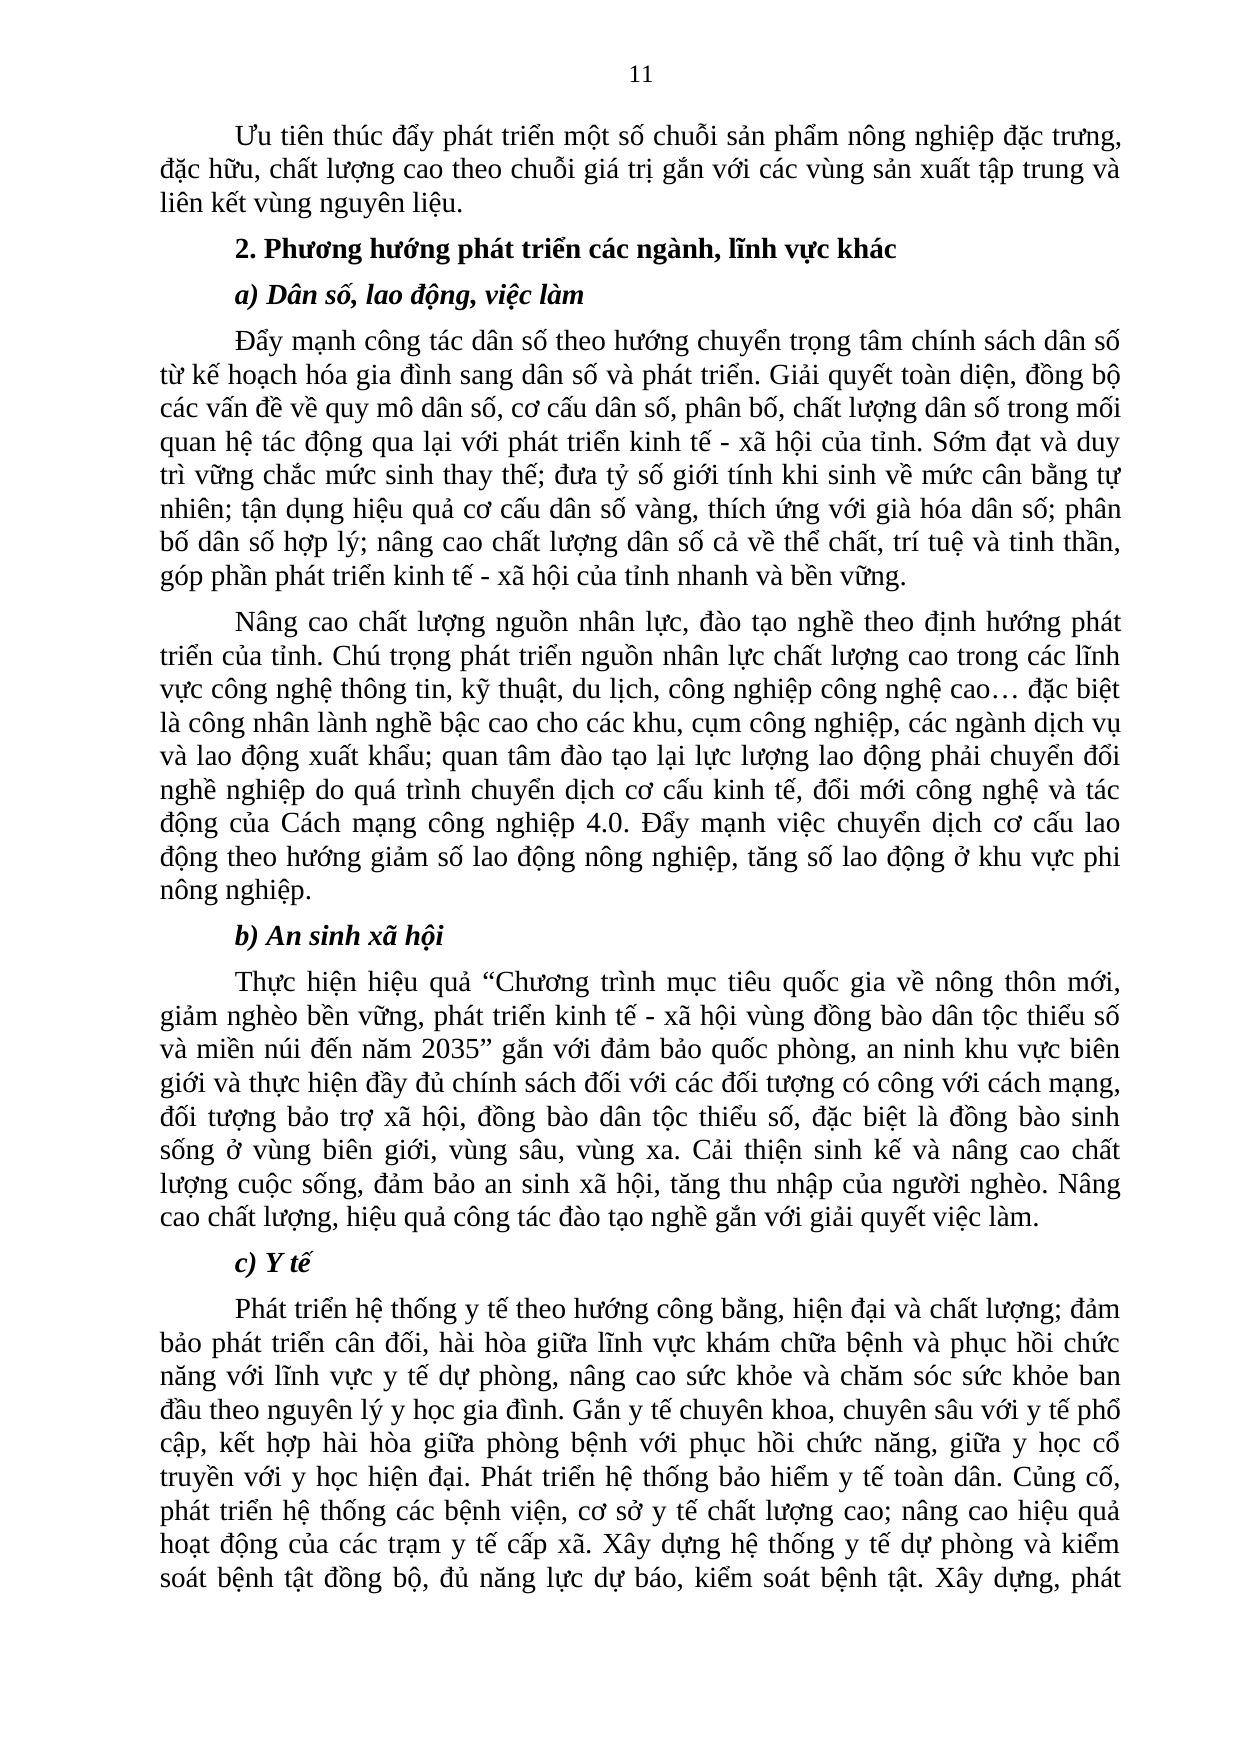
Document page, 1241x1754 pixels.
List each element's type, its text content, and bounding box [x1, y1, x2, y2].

text Nâng cao chất lượng nguồn nhân lực, đào tạo nghề theo định hướng phát triển của tỉnh. Chú trọng phát triển nguồn nhân lực chất lượng cao trong các lĩnh vực công nghệ thông tin, kỹ thuật, du lịch, công nghiệp công nghệ cao… đặc biệt là công nhân lành nghề bậc cao cho các khu, cụm công nghiệp, các ngành dịch vụ và lao động xuất khẩu; quan tâm đào tạo lại lực lượng lao động phải chuyển đổi nghề nghiệp do quá trình chuyển dịch cơ cấu kinh tế, đổi mới công nghệ và tác động của Cách mạng công nghiệp 4.0. Đẩy mạnh việc chuyển dịch cơ cấu lao động theo hướng giảm số lao động nông nghiệp, tăng số lao động ở khu vực phi nông nghiệp. [159, 604, 1122, 906]
text b) An sinh xã hội [159, 918, 1122, 952]
text Ưu tiên thúc đẩy phát triển một số chuỗi sản phẩm nông nghiệp đặc trưng, đặc hữu, chất lượng cao theo chuỗi giá trị gắn với các vùng sản xuất tập trung và liên kết vùng nguyên liệu. [159, 118, 1122, 219]
text c) Y tế [159, 1245, 1122, 1279]
text Thực hiện hiệu quả “Chương trình mục tiêu quốc gia về nông thôn mới, giảm nghèo bền vững, phát triển kinh tế - xã hội vùng đồng bào dân tộc thiểu số và miền núi đến năm 2035” gắn với đảm bảo quốc phòng, an ninh khu vực biên giới và thực hiện đầy đủ chính sách đối với các đối tượng có công với cách mạng, đối tượng bảo trợ xã hội, đồng bào dân tộc thiểu số, đặc biệt là đồng bào sinh sống ở vùng biên giới, vùng sâu, vùng xa. Cải thiện sinh kế và nâng cao chất lượng cuộc sống, đảm bảo an sinh xã hội, tăng thu nhập của người nghèo. Nâng cao chất lượng, hiệu quả công tác đào tạo nghề gắn với giải quyết việc làm. [159, 964, 1122, 1233]
text a) Dân số, lao động, việc làm [159, 277, 1122, 311]
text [159, 1291, 1122, 1593]
text Đẩy mạnh công tác dân số theo hướng chuyển trọng tâm chính sách dân số từ kế hoạch hóa gia đình sang dân số và phát triển. Giải quyết toàn diện, đồng bộ các vấn đề về quy mô dân số, cơ cấu dân số, phân bố, chất lượng dân số trong mối quan hệ tác động qua lại với phát triển kinh tế - xã hội của tỉnh. Sớm đạt và duy trì vững chắc mức sinh thay thế; đưa tỷ số giới tính khi sinh về mức cân bằng tự nhiên; tận dụng hiệu quả cơ cấu dân số vàng, thích ứng với già hóa dân số; phân bố dân số hợp lý; nâng cao chất lượng dân số cả về thể chất, trí tuệ và tinh thần, góp phần phát triển kinh tế - xã hội của tỉnh nhanh và bền vững. [159, 323, 1122, 592]
subtitle 2. Phương hướng phát triển các ngành, lĩnh vực khác [159, 231, 1122, 265]
